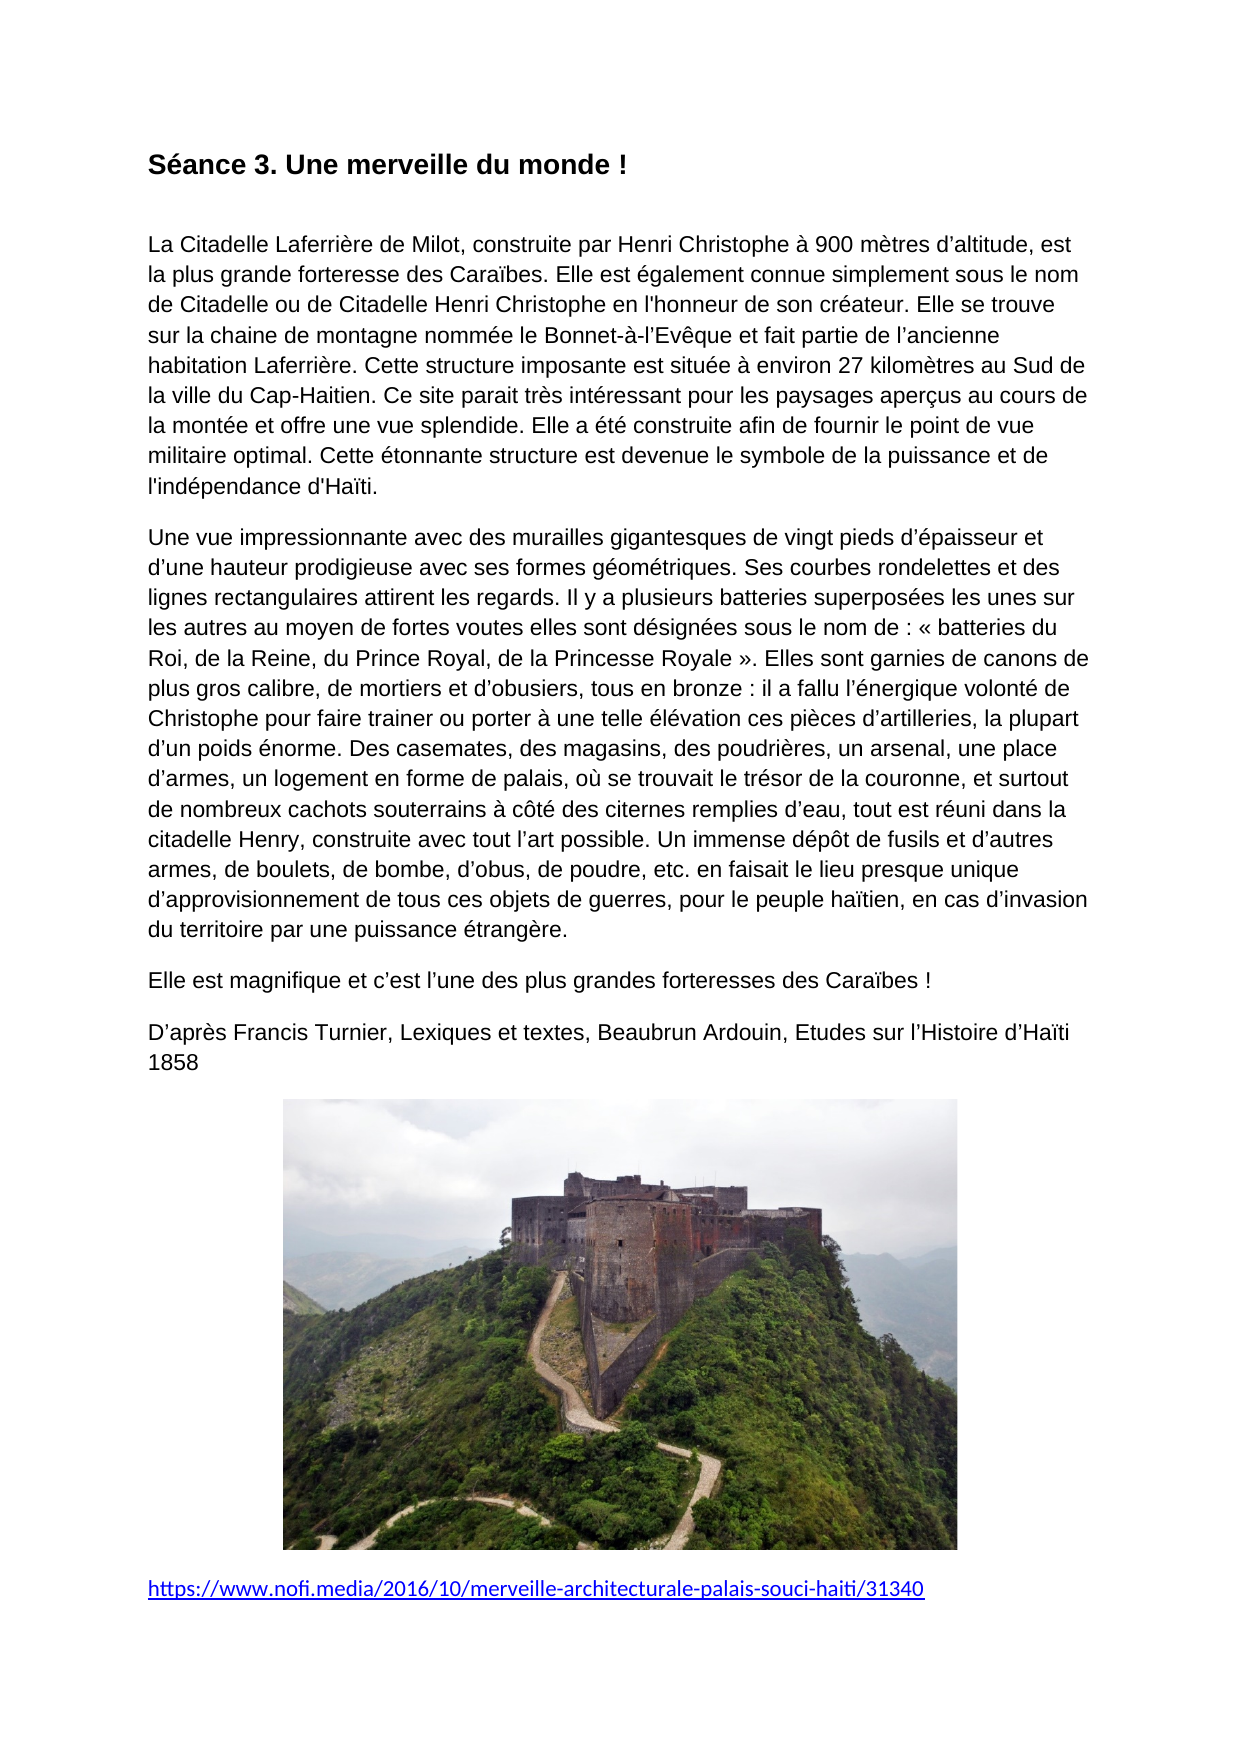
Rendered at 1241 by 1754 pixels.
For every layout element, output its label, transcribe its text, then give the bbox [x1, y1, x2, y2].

text D’après Francis Turnier, Lexiques et textes, Beaubrun Ardouin, Etudes sur l’Histoire d’Haïti 1858 [148, 1018, 1093, 1075]
text Une vue impressionnante avec des murailles gigantesques de vingt pieds d’épaisseur et d’une hauteur prodigieuse avec ses formes géométriques. Ses courbes rondelettes et des lignes rectangulaires attirent les regards. Il y a plusieurs batteries superposées les unes sur les autres au moyen de fortes voutes elles sont désignées sous le nom de : « batteries du Roi, de la Reine, du Prince Royal, de la Princesse Royale ». Elles sont garnies de canons de plus gros calibre, de mortiers et d’obusiers, tous en bronze : il a fallu l’énergique volonté de Christophe pour faire trainer ou porter à une telle élévation ces pièces d’artilleries, la plupart d’un poids énorme. Des casemates, des magasins, des poudrières, un arsenal, une place d’armes, un logement en forme de palais, où se trouvait le trésor de la couronne, et surtout de nombreux cachots souterrains à côté des citernes remplies d’eau, tout est réuni dans la citadelle Henry, construite avec tout l’art possible. Un immense dépôt de fusils et d’autres armes, de boulets, de bombe, d’obus, de poudre, etc. en faisait le lieu presque unique d’approvisionnement de tous ces objets de guerres, pour le peuple haïtien, en cas d’invasion du territoire par une puissance étrangère. [148, 524, 1093, 943]
text Séance 3. Une merveille du monde ! [148, 148, 1093, 180]
picture [283, 1099, 958, 1550]
text Elle est magnifique et c’est l’une des plus grandes forteresses des Caraïbes ! [148, 967, 1093, 994]
text https://www.nofi.media/2016/10/merveille-architecturale-palais-souci-haiti/31340 [148, 1574, 1093, 1602]
text La Citadelle Laferrière de Milot, construite par Henri Christophe à 900 mètres d’altitude, est la plus grande forteresse des Caraïbes. Elle est également connue simplement sous le nom de Citadelle ou de Citadelle Henri Christophe en l'honneur de son créateur. Elle se trouve sur la chaine de montagne nommée le Bonnet-à-l’Evêque et fait partie de l’ancienne habitation Laferrière. Cette structure imposante est située à environ 27 kilomètres au Sud de la ville du Cap-Haitien. Ce site parait très intéressant pour les paysages aperçus au cours de la montée et offre une vue splendide. Elle a été construite afin de fournir le point de vue militaire optimal. Cette étonnante structure est devenue le symbole de la puissance et de l'indépendance d'Haïti. [148, 231, 1093, 499]
